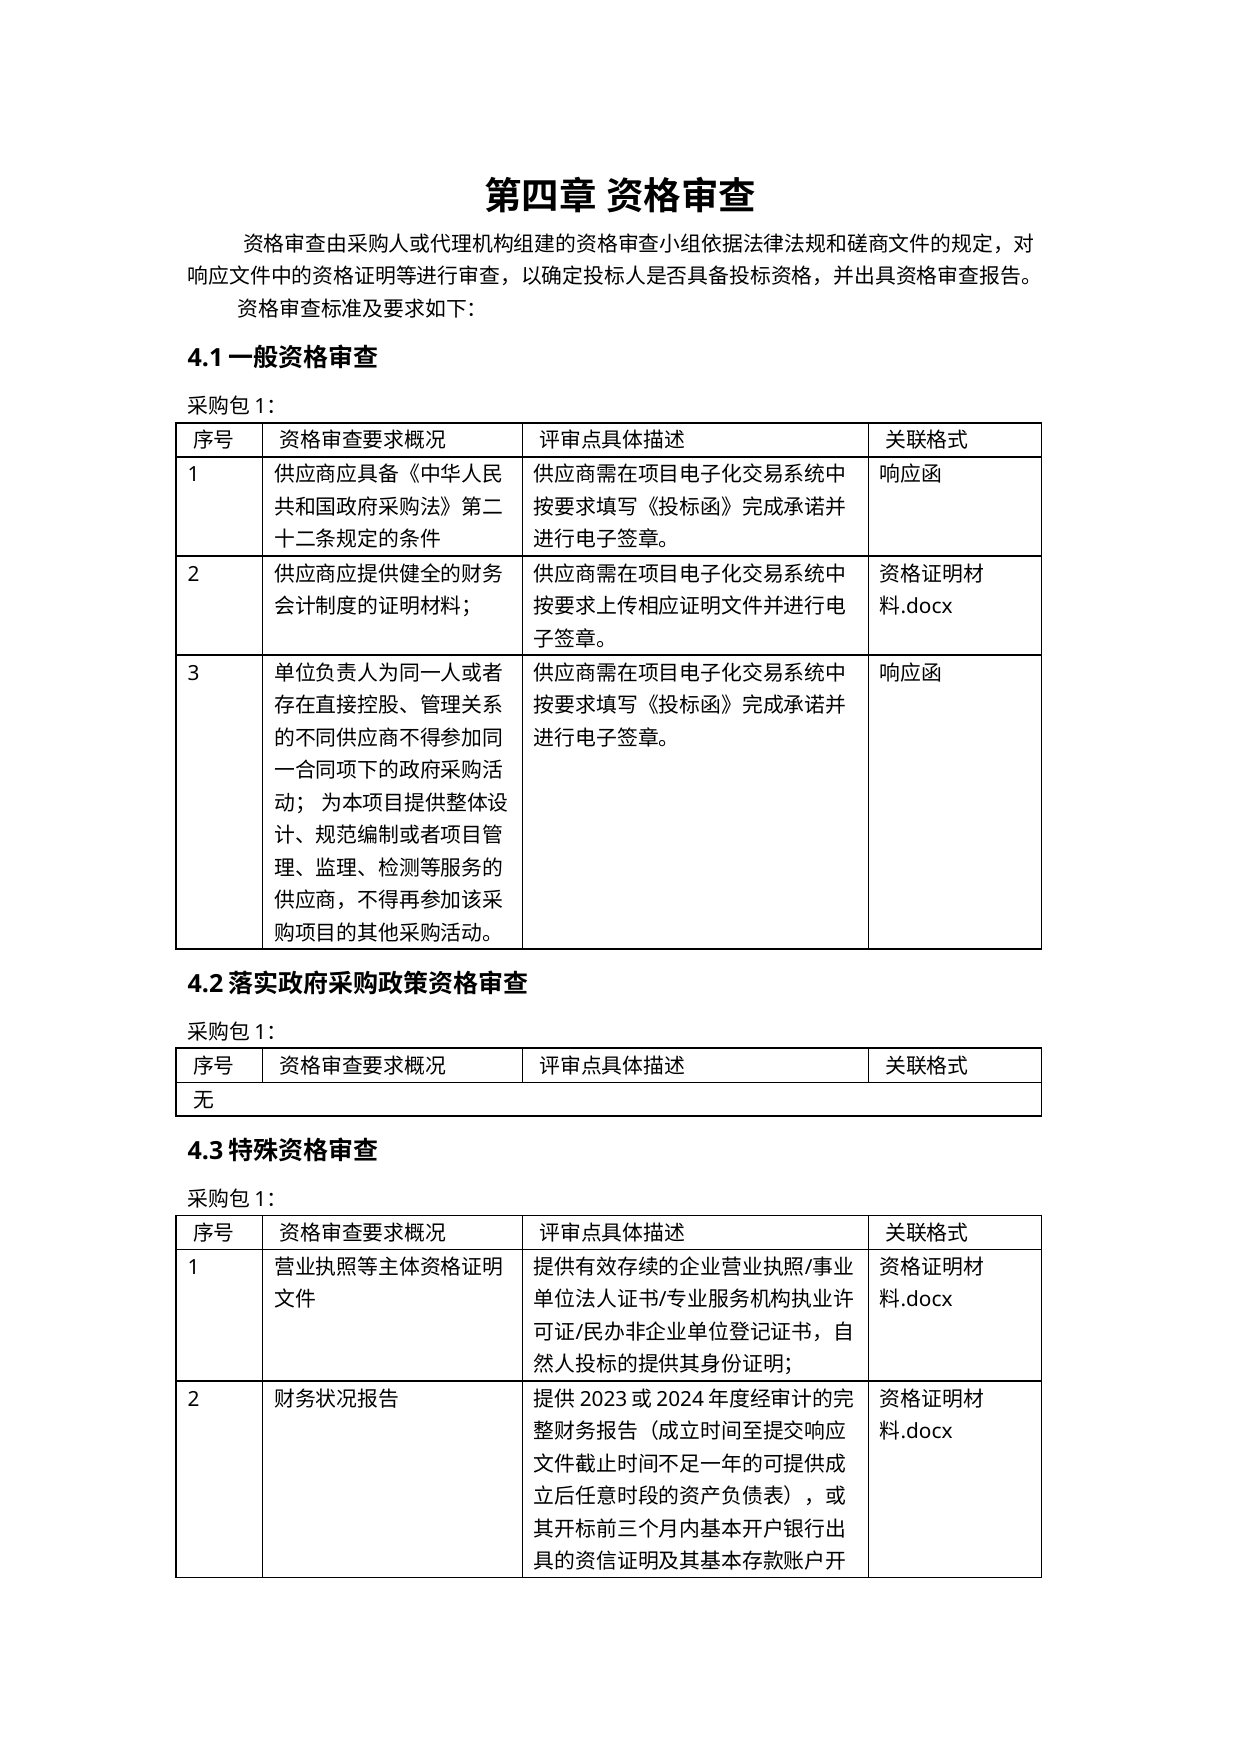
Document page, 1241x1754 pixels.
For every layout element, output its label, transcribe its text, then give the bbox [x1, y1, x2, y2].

table_cell 单位负责人为同一人或者存在直接控股、管理关系的不同供应商不得参加同一合同项下的政府采购活动； 为本项目提供整体设计、规范编制或者项目管理、监理、检测等服务的供应商，不得再参加该采购项目的其他采购活动。 [263, 656, 522, 948]
table_cell 3 [177, 656, 262, 948]
table_cell 资格证明材料.docx [869, 557, 1041, 654]
table_header 关联格式 [869, 424, 1041, 456]
table_cell 供应商需在项目电子化交易系统中按要求上传相应证明文件并进行电子签章。 [523, 557, 868, 654]
table_header 评审点具体描述 [523, 1216, 868, 1248]
text 4.1一般资格审查 [187, 324, 1053, 389]
table_cell 2 [177, 557, 262, 654]
table_header 关联格式 [869, 1216, 1041, 1248]
table_cell 营业执照等主体资格证明文件 [263, 1250, 522, 1380]
table_cell 响应函 [869, 656, 1041, 948]
table_cell 供应商需在项目电子化交易系统中按要求填写《投标函》完成承诺并进行电子签章。 [523, 656, 868, 948]
table_header 序号 [177, 424, 262, 456]
table_cell 1 [177, 458, 262, 555]
table_header 序号 [177, 1049, 262, 1081]
table_cell 财务状况报告 [263, 1382, 522, 1577]
table_header 资格审查要求概况 [263, 1049, 522, 1081]
text 采购包1： [187, 389, 1053, 422]
table_cell 供应商应具备《中华人民共和国政府采购法》第二十二条规定的条件 [263, 458, 522, 555]
table_cell 供应商应提供健全的财务会计制度的证明材料； [263, 557, 522, 654]
table_cell 响应函 [869, 458, 1041, 555]
text 4.2落实政府采购政策资格审查 [187, 950, 1053, 1015]
table_cell 2 [177, 1382, 262, 1577]
table_cell 1 [177, 1250, 262, 1380]
table_header 关联格式 [869, 1049, 1041, 1081]
table_cell 提供有效存续的企业营业执照/事业单位法人证书/专业服务机构执业许可证/民办非企业单位登记证书，自然人投标的提供其身份证明； [523, 1250, 868, 1380]
text 第四章 资格审查 [187, 162, 1053, 227]
table_cell 资格证明材料.docx [869, 1382, 1041, 1577]
table_cell 供应商需在项目电子化交易系统中按要求填写《投标函》完成承诺并进行电子签章。 [523, 458, 868, 555]
table_cell 无 [177, 1083, 1041, 1115]
table_header 资格审查要求概况 [263, 1216, 522, 1248]
text 4.3特殊资格审查 [187, 1117, 1053, 1182]
text 资格审查由采购人或代理机构组建的资格审查小组依据法律法规和磋商文件的规定，对响应文件中的资格证明等进行审查，以确定投标人是否具备投标资格，并出具资格审查报告。 [187, 227, 1053, 292]
table_header 序号 [177, 1216, 262, 1248]
table_cell 资格证明材料.docx [869, 1250, 1041, 1380]
table_header 评审点具体描述 [523, 1049, 868, 1081]
table_header 资格审查要求概况 [263, 424, 522, 456]
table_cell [523, 1382, 868, 1577]
text 采购包1： [187, 1182, 1053, 1214]
text 资格审查标准及要求如下： [187, 292, 1053, 324]
text 采购包1： [187, 1015, 1053, 1047]
table_header 评审点具体描述 [523, 424, 868, 456]
